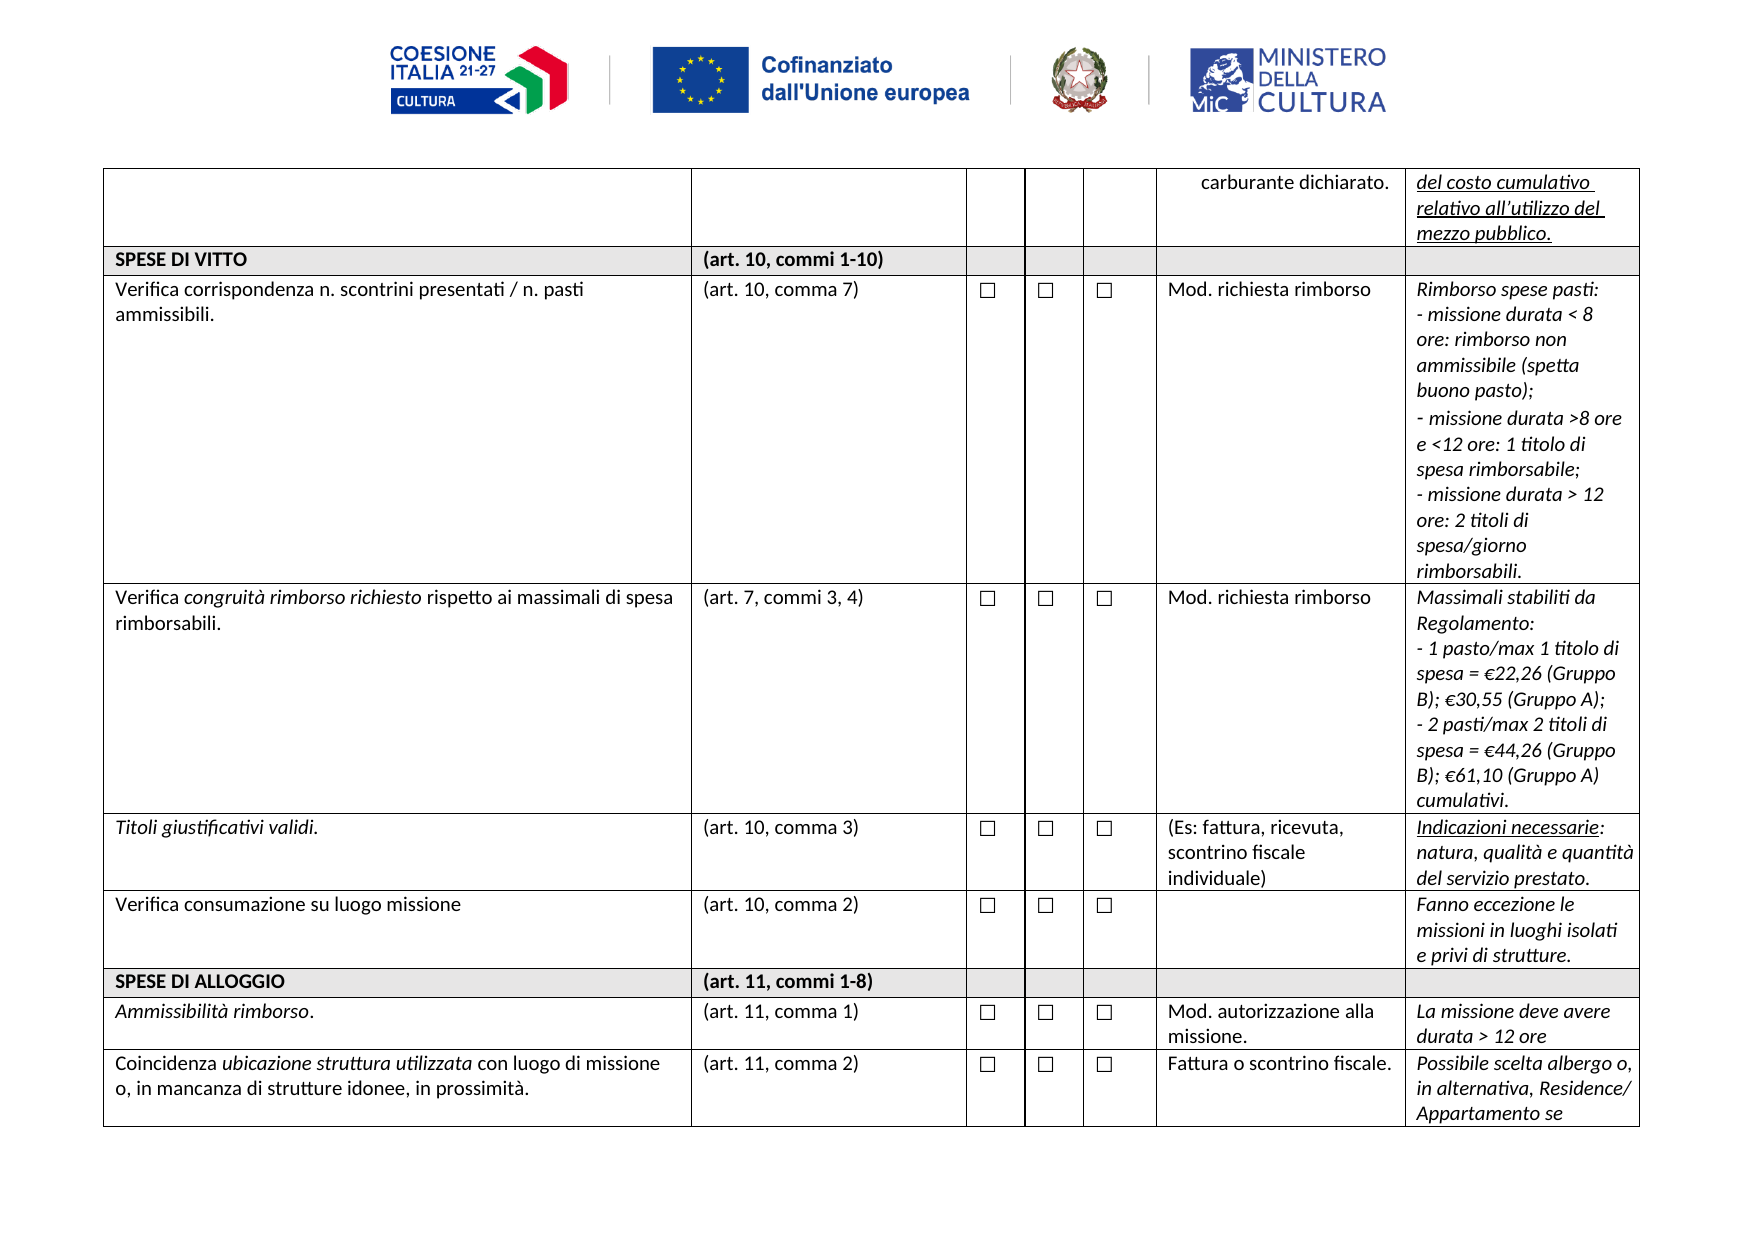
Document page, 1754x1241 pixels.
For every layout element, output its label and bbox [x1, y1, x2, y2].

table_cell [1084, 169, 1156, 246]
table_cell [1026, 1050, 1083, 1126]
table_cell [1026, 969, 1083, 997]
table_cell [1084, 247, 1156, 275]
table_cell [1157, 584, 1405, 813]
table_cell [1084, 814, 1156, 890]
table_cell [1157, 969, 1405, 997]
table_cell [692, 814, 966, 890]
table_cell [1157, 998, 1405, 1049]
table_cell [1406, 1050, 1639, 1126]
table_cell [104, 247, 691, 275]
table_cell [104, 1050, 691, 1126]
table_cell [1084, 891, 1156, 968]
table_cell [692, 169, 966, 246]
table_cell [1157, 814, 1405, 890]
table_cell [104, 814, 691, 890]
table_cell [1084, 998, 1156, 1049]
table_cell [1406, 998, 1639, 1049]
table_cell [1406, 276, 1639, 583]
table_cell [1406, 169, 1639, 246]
picture [355, 29, 1421, 134]
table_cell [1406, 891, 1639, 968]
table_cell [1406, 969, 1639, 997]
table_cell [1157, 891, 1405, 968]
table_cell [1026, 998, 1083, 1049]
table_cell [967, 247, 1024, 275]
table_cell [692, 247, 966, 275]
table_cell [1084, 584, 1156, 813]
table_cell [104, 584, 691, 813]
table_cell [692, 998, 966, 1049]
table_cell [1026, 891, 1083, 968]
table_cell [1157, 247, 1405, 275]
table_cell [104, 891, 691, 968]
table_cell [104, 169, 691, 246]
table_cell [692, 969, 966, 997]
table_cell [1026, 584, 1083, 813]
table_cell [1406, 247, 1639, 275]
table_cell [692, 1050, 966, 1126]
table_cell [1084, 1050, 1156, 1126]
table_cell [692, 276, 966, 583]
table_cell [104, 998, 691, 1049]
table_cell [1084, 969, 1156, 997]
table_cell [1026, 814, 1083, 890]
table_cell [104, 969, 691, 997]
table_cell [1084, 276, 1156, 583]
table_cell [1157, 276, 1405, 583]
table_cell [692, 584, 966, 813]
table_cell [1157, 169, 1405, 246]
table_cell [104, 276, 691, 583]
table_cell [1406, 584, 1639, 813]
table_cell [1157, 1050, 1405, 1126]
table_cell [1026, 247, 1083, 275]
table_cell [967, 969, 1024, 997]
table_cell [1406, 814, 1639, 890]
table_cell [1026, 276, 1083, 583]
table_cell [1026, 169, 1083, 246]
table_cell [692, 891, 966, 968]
